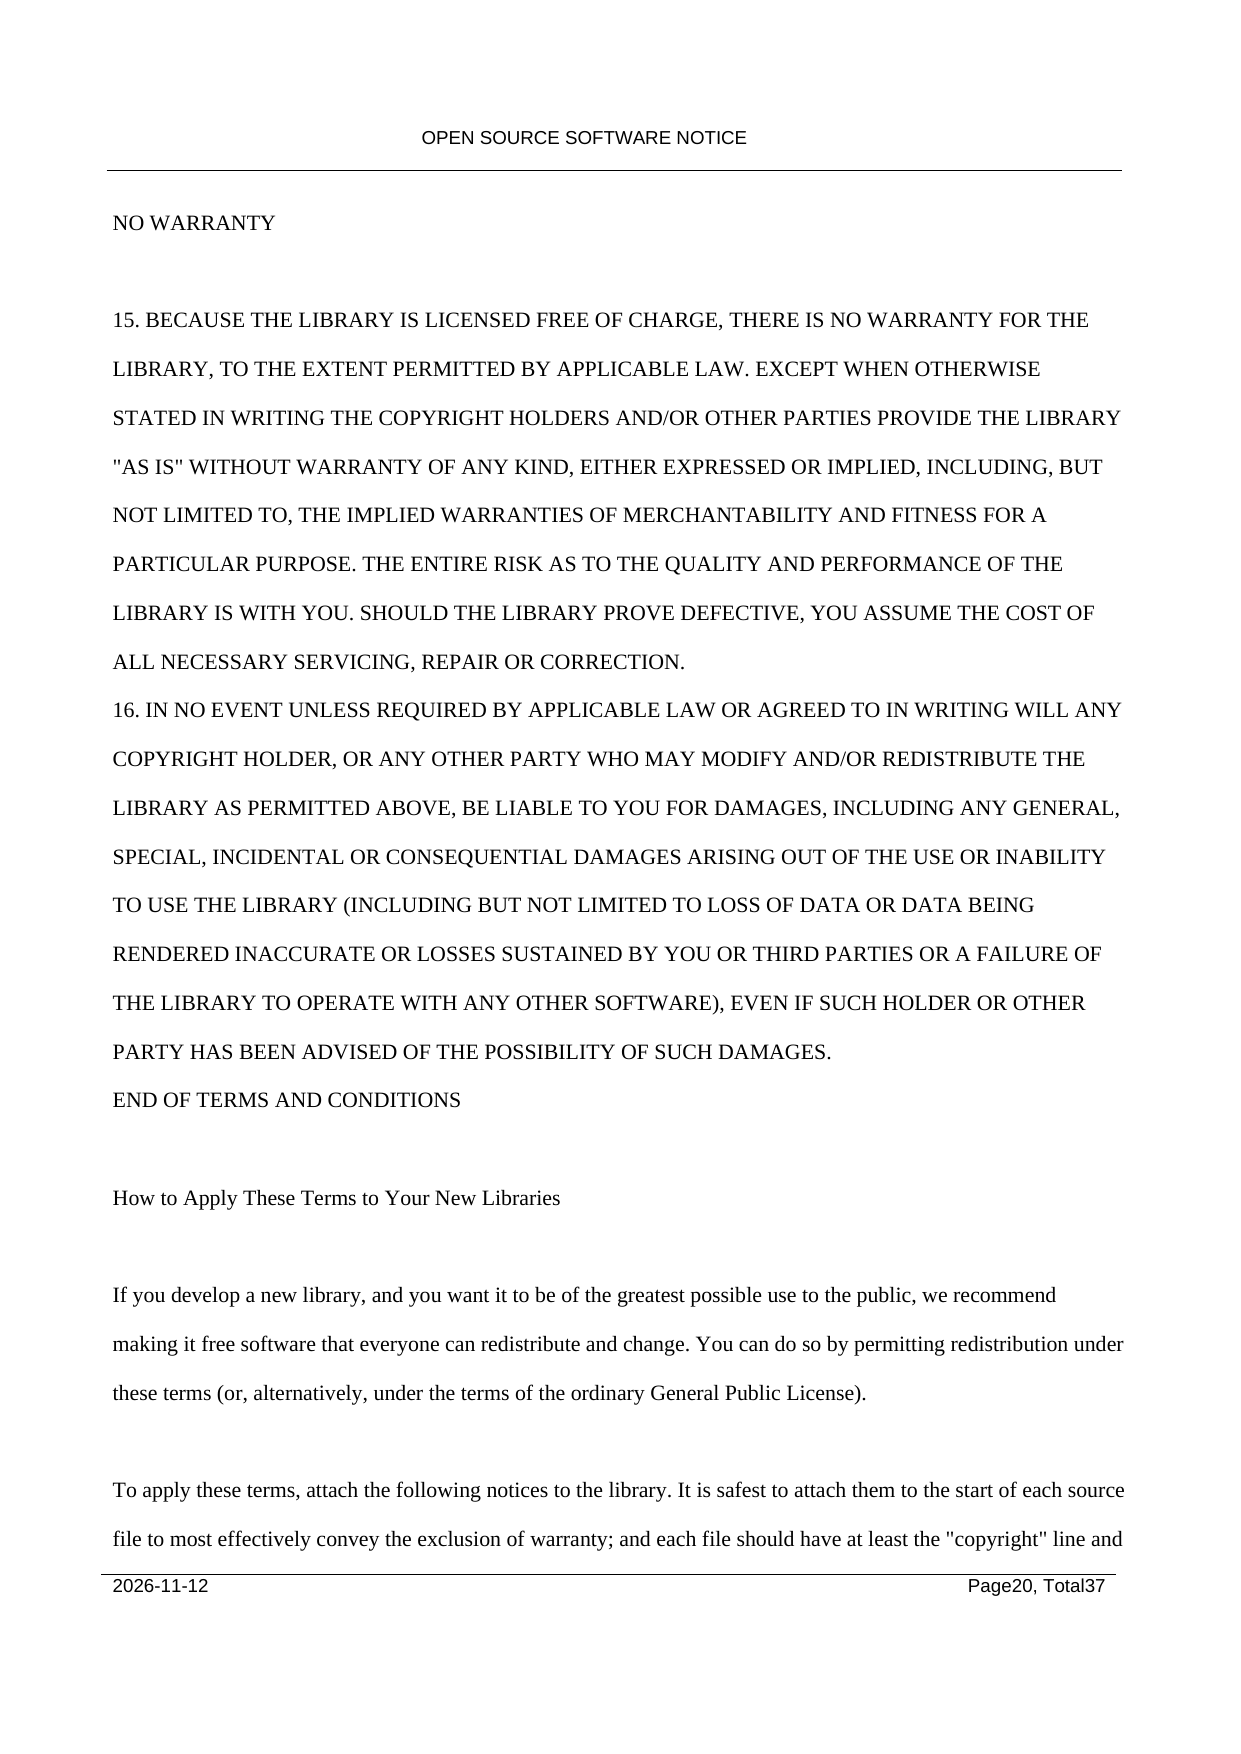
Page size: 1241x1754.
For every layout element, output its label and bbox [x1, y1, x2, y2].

text [112, 206, 1128, 1555]
